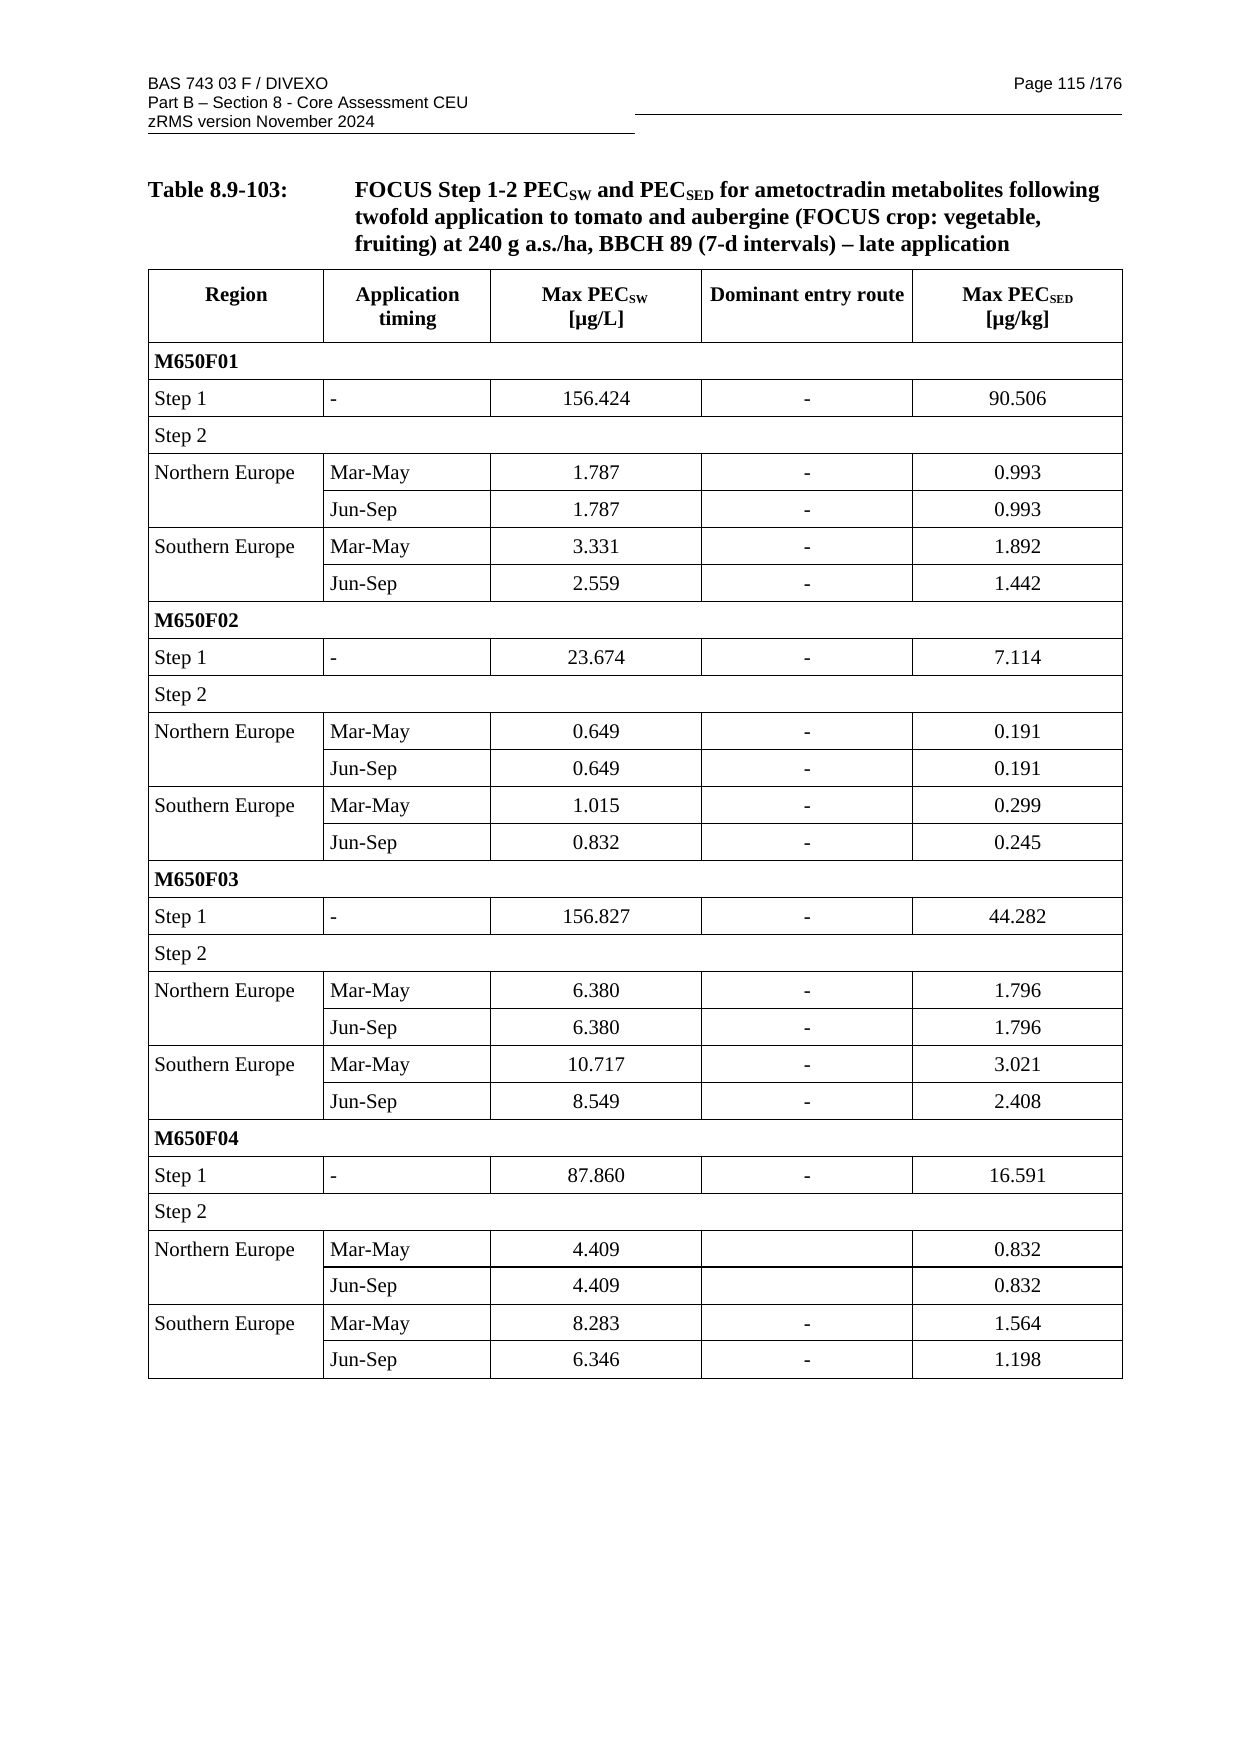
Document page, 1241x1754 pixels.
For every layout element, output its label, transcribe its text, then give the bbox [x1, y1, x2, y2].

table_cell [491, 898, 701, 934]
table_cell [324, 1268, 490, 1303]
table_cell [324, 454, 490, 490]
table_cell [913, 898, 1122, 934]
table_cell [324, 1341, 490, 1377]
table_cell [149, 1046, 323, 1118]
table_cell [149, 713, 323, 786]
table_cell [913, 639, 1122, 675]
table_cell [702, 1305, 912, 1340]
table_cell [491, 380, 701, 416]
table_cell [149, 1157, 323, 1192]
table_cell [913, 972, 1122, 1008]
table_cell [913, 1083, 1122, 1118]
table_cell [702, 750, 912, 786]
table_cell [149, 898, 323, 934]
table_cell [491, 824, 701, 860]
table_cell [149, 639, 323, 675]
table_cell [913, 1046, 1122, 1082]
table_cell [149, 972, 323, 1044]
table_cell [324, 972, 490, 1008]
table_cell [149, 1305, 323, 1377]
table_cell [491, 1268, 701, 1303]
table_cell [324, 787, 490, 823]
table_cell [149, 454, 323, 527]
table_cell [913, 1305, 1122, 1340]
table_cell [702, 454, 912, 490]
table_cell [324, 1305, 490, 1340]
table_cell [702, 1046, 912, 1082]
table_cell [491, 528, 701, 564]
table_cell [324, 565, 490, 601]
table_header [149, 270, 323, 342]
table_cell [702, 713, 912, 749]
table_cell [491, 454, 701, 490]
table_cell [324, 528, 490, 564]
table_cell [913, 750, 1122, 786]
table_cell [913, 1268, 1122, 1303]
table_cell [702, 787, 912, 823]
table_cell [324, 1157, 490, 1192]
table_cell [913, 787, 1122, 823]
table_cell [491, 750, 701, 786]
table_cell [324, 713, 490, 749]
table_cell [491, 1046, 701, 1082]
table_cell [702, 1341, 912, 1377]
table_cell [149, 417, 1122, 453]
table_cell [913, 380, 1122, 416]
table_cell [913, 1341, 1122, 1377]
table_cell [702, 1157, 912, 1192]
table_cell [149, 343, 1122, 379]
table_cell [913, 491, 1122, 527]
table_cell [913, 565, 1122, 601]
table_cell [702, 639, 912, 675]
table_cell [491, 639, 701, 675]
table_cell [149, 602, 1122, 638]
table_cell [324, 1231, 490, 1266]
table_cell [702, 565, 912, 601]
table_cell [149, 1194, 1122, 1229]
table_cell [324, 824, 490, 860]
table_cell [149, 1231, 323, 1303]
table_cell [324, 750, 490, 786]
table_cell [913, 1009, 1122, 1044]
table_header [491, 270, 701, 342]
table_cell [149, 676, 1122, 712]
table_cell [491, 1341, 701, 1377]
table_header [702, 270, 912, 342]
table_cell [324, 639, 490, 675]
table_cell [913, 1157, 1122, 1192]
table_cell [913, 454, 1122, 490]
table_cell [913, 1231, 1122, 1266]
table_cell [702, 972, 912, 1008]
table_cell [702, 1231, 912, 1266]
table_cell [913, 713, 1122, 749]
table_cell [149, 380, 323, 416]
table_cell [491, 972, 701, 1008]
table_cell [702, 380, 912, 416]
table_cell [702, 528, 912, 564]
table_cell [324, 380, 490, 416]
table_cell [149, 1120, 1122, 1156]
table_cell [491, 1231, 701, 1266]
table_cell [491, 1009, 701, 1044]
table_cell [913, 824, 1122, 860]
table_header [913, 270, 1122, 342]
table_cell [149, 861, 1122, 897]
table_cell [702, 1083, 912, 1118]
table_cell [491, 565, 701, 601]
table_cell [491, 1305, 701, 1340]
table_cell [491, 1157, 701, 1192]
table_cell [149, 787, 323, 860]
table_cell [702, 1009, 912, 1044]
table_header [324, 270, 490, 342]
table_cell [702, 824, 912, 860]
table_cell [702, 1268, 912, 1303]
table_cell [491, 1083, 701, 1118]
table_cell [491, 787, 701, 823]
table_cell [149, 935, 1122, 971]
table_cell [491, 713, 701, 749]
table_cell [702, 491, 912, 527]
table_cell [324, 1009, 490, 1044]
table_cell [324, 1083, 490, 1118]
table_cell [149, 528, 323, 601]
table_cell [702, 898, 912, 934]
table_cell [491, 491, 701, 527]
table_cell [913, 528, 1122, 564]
text Table 8.9-30: FOCUS Step 1-2 PECSW and PECSED for ametoctradin metabolites following twofold application to tomato and aubergine (FOCUS crop: vegetable, fruiting) at 240 g a.s./ha, BBCH 89 (7-d intervals) – late application [148, 174, 1122, 256]
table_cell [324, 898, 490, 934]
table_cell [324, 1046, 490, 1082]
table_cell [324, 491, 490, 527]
